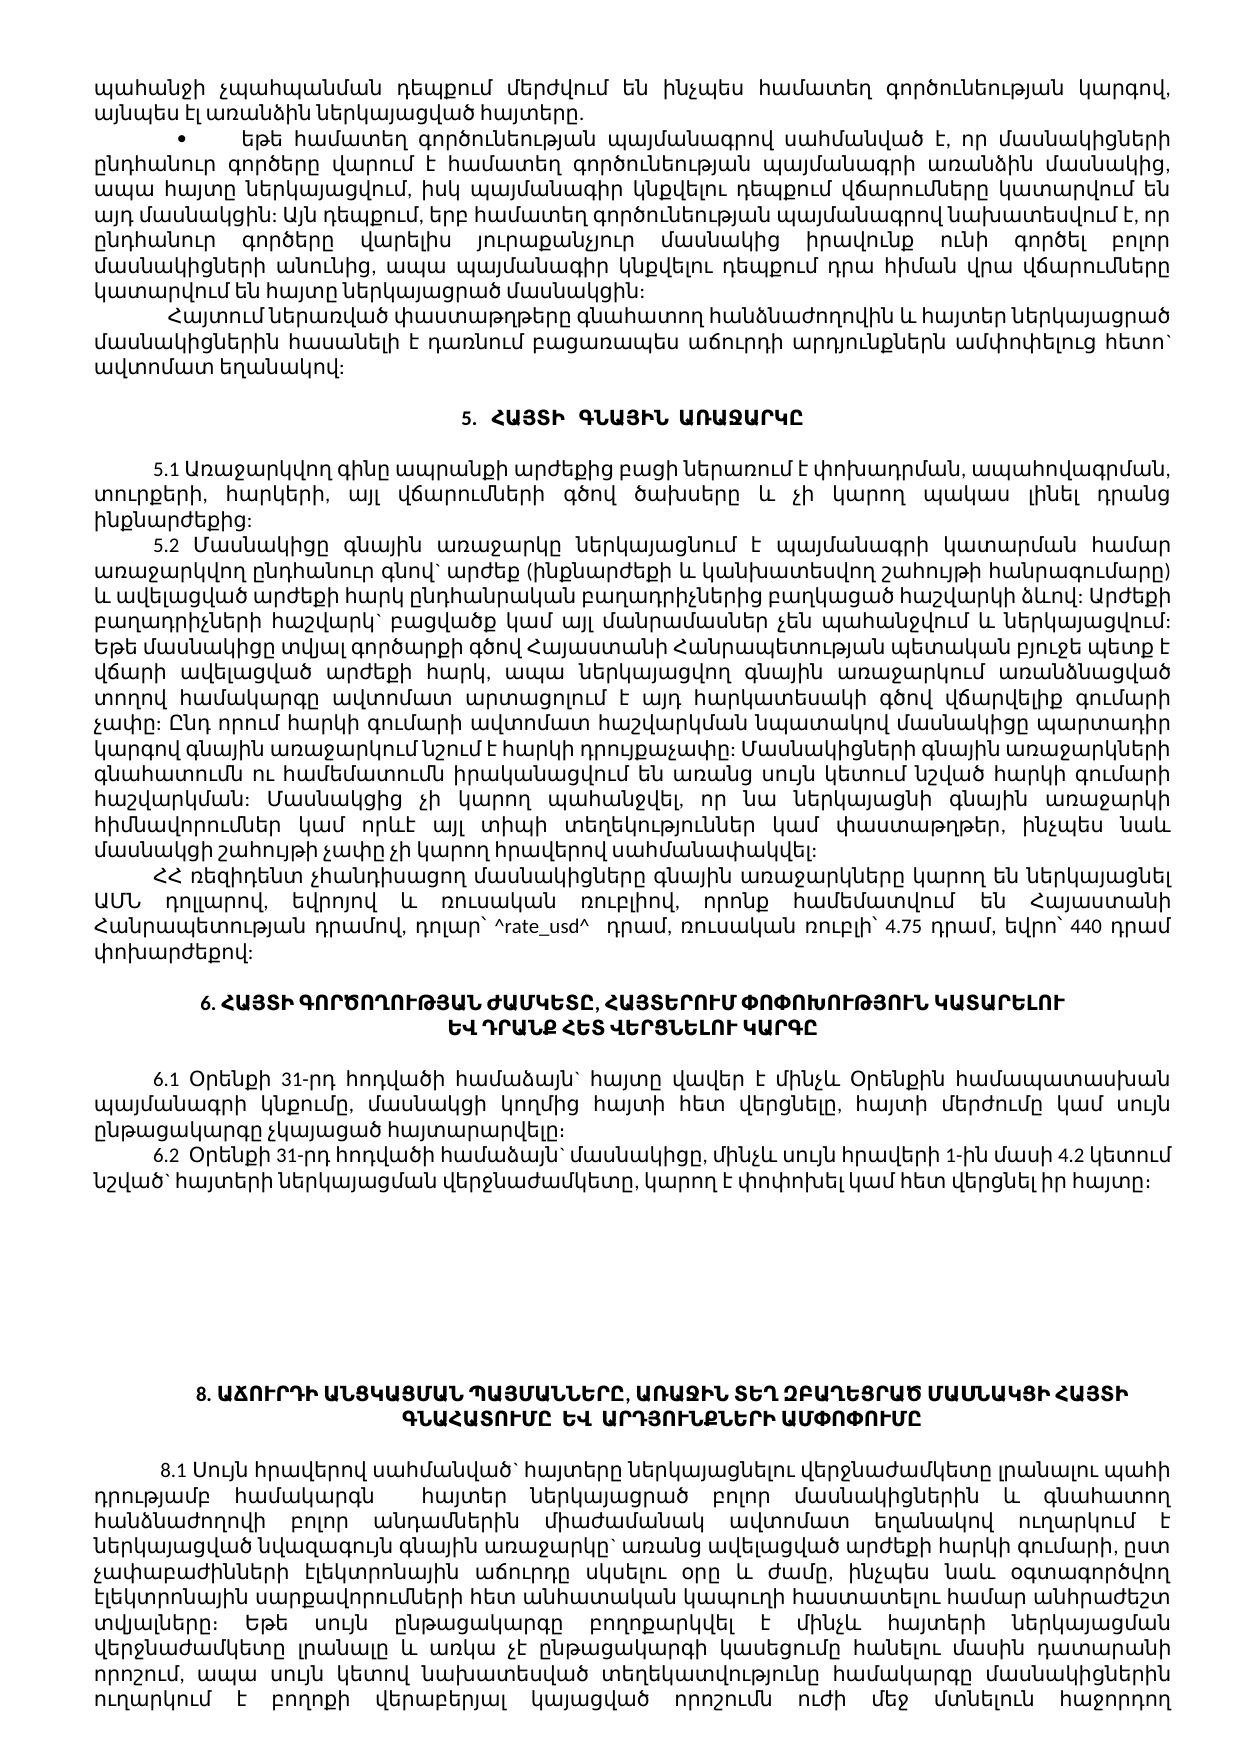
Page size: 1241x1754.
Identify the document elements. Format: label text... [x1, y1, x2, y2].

text 5.2 Մասնակիցը գնային առաջարկը ներկայացնում է պայմանագրի կատարման համար առաջարկվող ընդհանուր գնով` արժեք (ինքնարժեքի և կանխատեսվող շահույթի հանրագումարը) և ավելացված արժեքի հարկ ընդհանրական բաղադրիչներից բաղկացած հաշվարկի ձևով: Արժեքի բաղադրիչների հաշվարկ` բացվածք կամ այլ մանրամասներ չեն պահանջվում և ներկայացվում: Եթե մասնակիցը տվյալ գործարքի գծով Հայաստանի Հանրապետության պետական բյուջե պետք է վճարի ավելացված արժեքի հարկ, ապա ներկայացվող գնային առաջարկում առանձնացված տողով համակարգը ավտոմատ արտացոլում է այդ հարկատեսակի գծով վճարվելիք գումարի չափը: Ընդ որում հարկի գումարի ավտոմատ հաշվարկման նպատակով մասնակիցը պարտադիր կարգով գնային առաջարկում նշում է հարկի դրույքաչափը: Մասնակիցների գնային առաջարկների գնահատումն ու համեմատումն իրականացվում են առանց սույն կետում նշված հարկի գումարի հաշվարկման: Մասնակցից չի կարող պահանջվել, որ նա ներկայացնի գնային առաջարկի հիմնավորումներ կամ որևէ այլ տիպի տեղեկություններ կամ փաստաթղթեր, ինչպես նաև մասնակցի շահույթի չափը չի կարող հրավերով սահմանափակվել: [94, 532, 1171, 863]
text ԳՆԱՀԱՏՈՒՄԸ ԵՎ ԱՐԴՅՈՒՆՔՆԵՐԻ ԱՄՓՈՓՈՒՄԸ [94, 1407, 1171, 1432]
text 6. ՀԱՅՏԻ ԳՈՐԾՈՂՈՒԹՅԱՆ ԺԱՄԿԵՏԸ, ՀԱՅՏԵՐՈՒՄ ՓՈՓՈԽՈՒԹՅՈՒՆ ԿԱՏԱՐԵԼՈՒ [94, 990, 1171, 1015]
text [94, 1457, 1171, 1712]
text Հայտում ներառված փաստաթղթերը գնահատող հանձնաժողովին և հայտեր ներկայացրած մասնակիցներին հասանելի է դառնում բացառապես աճուրդի արդյունքներն ամփոփելուց հետո` ավտոմատ եղանակով: [94, 304, 1171, 380]
text 6.2 Օրենքի 31-րդ հոդվածի համաձայն` մասնակիցը, մինչև սույն հրավերի 1-ին մասի 4.2 կետում նշված` հայտերի ներկայացման վերջնաժամկետը, կարող է փոփոխել կամ հետ վերցնել իր հայտը։ [94, 1142, 1171, 1193]
list եթե համատեղ գործունեության պայմանագրով սահմանված է, որ մասնակիցների ընդհանուր գործերը վարում է համատեղ գործունեության պայմանագրի առանձին մասնակից, ապա հայտը ներկայացվում, իսկ պայմանագիր կնքվելու դեպքում վճարումները կատարվում են այդ մասնակցին: Այն դեպքում, երբ համատեղ գործունեության պայմանագրով նախատեսվում է, որ ընդհանուր գործերը վարելիս յուրաքանչյուր մասնակից իրավունք ունի գործել բոլոր մասնակիցների անունից, ապա պայմանագիր կնքվելու դեպքում դրա հիման վրա վճարումները կատարվում են հայտը ներկայացրած մասնակցին: [94, 126, 1171, 304]
text ՀՀ ռեզիդենտ չհանդիսացող մասնակիցները գնային առաջարկները կարող են ներկայացնել ԱՄՆ դոլլարով, եվրոյով և ռուսական ռուբլիով, որոնք համեմատվում են Հայաստանի Հանրապետության դրամով, դոլար՝ ^rate_usd^ դրամ, ռուսական ռուբլի՝ 4.75 դրամ, եվրո՝ 440 դրամ փոխարժեքով: [94, 863, 1171, 964]
text 5.1 Առաջարկվող գինը ապրանքի արժեքից բացի ներառում է փոխադրման, ապահովագրման, տուրքերի, հարկերի, այլ վճարումների գծով ծախսերը և չի կարող պակաս լինել դրանց ինքնարժեքից: [94, 456, 1171, 532]
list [94, 75, 1171, 126]
text 6.1 Օրենքի 31-րդ հոդվածի համաձայն` հայտը վավեր է մինչև Օրենքին համապատասխան պայմանագրի կնքումը, մասնակցի կողմից հայտի հետ վերցնելը, հայտի մերժումը կամ սույն ընթացակարգը չկայացած հայտարարվելը։ [94, 1066, 1171, 1142]
text 5. ՀԱՅՏԻ ԳՆԱՅԻՆ ԱՌԱՋԱՐԿԸ [94, 405, 1171, 431]
text ԵՎ ԴՐԱՆՔ ՀԵՏ ՎԵՐՑՆԵԼՈՒ ԿԱՐԳԸ [94, 1015, 1171, 1041]
text 8. ԱՃՈՒՐԴԻ ԱՆՑԿԱՑՄԱՆ ՊԱՅՄԱՆՆԵՐԸ, ԱՌԱՋԻՆ ՏԵՂ ԶԲԱՂԵՑՐԱԾ ՄԱՍՆԱԿՑԻ ՀԱՅՏԻ [94, 1381, 1171, 1407]
